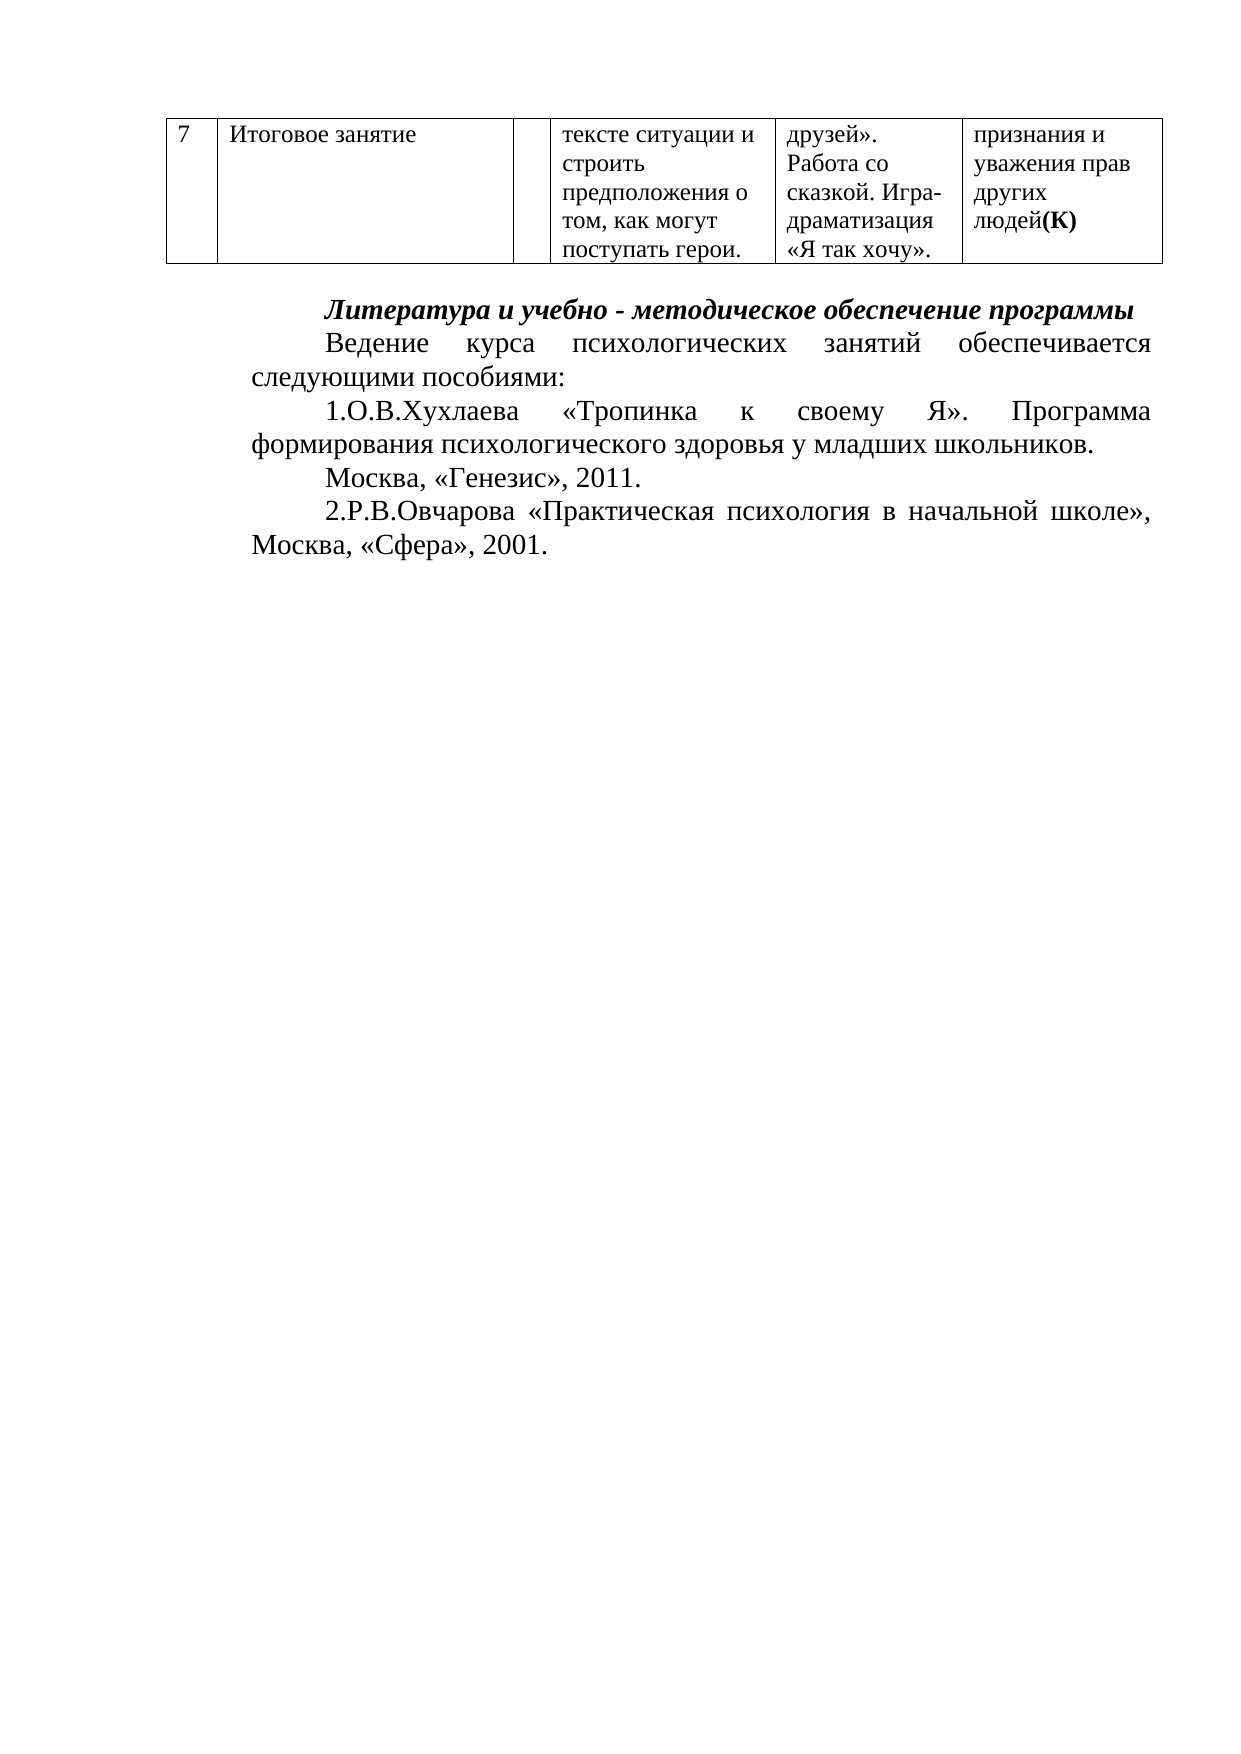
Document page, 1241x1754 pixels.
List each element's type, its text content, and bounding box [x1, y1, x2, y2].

table_cell Итоговое занятие [218, 119, 513, 263]
text Литература и учебно - методическое обеспечение программы [251, 292, 1152, 326]
table_cell 7 [167, 119, 217, 263]
text 2.Р.В.Овчарова «Практическая психология в начальной школе», Москва, «Сфера», 2001. [251, 493, 1152, 560]
text 1.О.В.Хухлаева «Тропинка к своему Я». Программа формирования психологического здоровья у младших школьников. [251, 393, 1152, 460]
text Москва, «Генезис», 2011. [251, 460, 1152, 493]
text Ведение курса психологических занятий обеспечивается следующими пособиями: [251, 326, 1152, 393]
table_cell 2 [514, 119, 550, 263]
